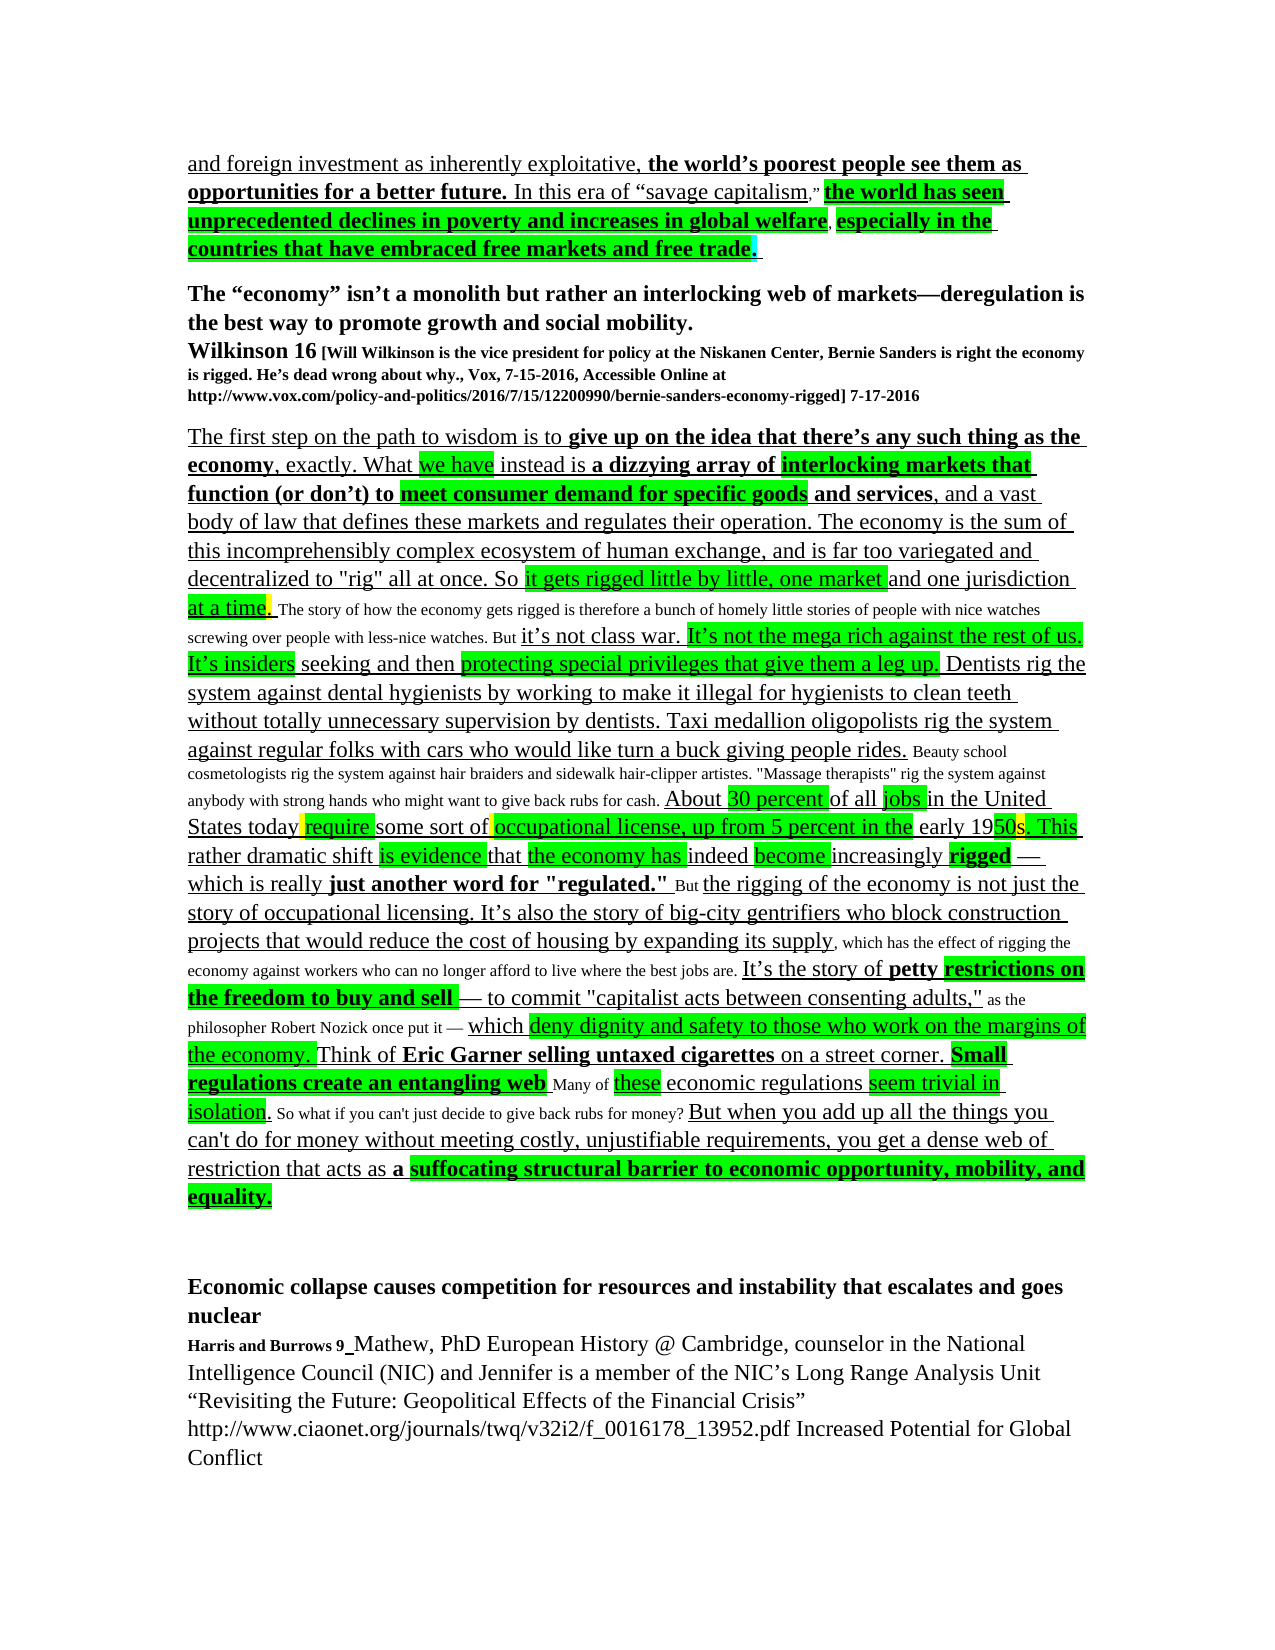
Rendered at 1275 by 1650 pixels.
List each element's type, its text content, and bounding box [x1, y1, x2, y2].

subtitle Economic collapse causes competition for resources and instability that escalates and goes nuclear [187, 1273, 1087, 1328]
subtitle The “economy” isn’t a monolith but rather an interlocking web of markets—deregulation is the best way to promote growth and social mobility. [187, 280, 1087, 335]
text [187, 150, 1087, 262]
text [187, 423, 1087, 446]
text The first step on the path to wisdom is to give up on the idea that there’s any such thing as the economy, exactly. What we have instead is a dizzying array of interlocking markets that function (or don’t) to meet consumer demand for specific goods and services, and a vast body of law that defines these markets and regulates their operation. The economy is the sum of this incomprehensibly complex ecosystem of human exchange, and is far too variegated and decentralized to "rig" all at once. So it gets rigged little by little, one market and one jurisdiction at a time. The story of how the economy gets rigged is therefore a bunch of homely little stories of people with nice watches screwing over people with less-nice watches. But it’s not class war. It’s not the mega rich against the rest of us. It’s insiders seeking and then protecting special privileges that give them a leg up. Dentists rig the system against dental hygienists by working to make it illegal for hygienists to clean teeth without totally unnecessary supervision by dentists. Taxi medallion oligopolists rig the system against regular folks with cars who would like turn a buck giving people rides. Beauty school cosmetologists rig the system against hair braiders and sidewalk hair-clipper artistes. "Massage therapists" rig the system against anybody with strong hands who might want to give back rubs for cash. About 30 percent of all jobs in the United States today require some sort of occupational license, up from 5 percent in the early 1950s. This rather dramatic shift is evidence that the economy has indeed become increasingly rigged — which is really just another word for "regulated." But the rigging of the economy is not just the story of occupational licensing. It’s also the story of big-city gentrifiers who block construction projects that would reduce the cost of housing by expanding its supply, which has the effect of rigging the economy against workers who can no longer afford to live where the best jobs are. It’s the story of petty restrictions on the freedom to buy and sell — to commit "capitalist acts between consenting adults," as the philosopher Robert Nozick once put it — which deny dignity and safety to those who work on the margins of the economy. Think of Eric Garner selling untaxed cigarettes on a street corner. Small regulations create an entangling web Many of these economic regulations seem trivial in isolation. So what if you can't just decide to give back rubs for money? But when you add up all the things you can't do for money without meeting costly, unjustifiable requirements, you get a dense web of restriction that acts as a suffocating structural barrier to economic opportunity, mobility, and equality. [187, 447, 1087, 1209]
text Harris and Burrows 9 Mathew, PhD European History @ Cambridge, counselor in the National Intelligence Council (NIC) and Jennifer is a member of the NIC’s Long Range Analysis Unit “Revisiting the Future: Geopolitical Effects of the Financial Crisis” http://www.ciaonet.org/journals/twq/v32i2/f_0016178_13952.pdf Increased Potential for Global Conflict [187, 1330, 1087, 1470]
text Wilkinson 16 [Will Wilkinson is the vice president for policy at the Niskanen Center, Bernie Sanders is right the economy is rigged. He’s dead wrong about why., Vox, 7-15-2016, Accessible Online at http://www.vox.com/policy-and-politics/2016/7/15/12200990/bernie-sanders-economy-rigged] 7-17-2016 [187, 337, 1087, 405]
